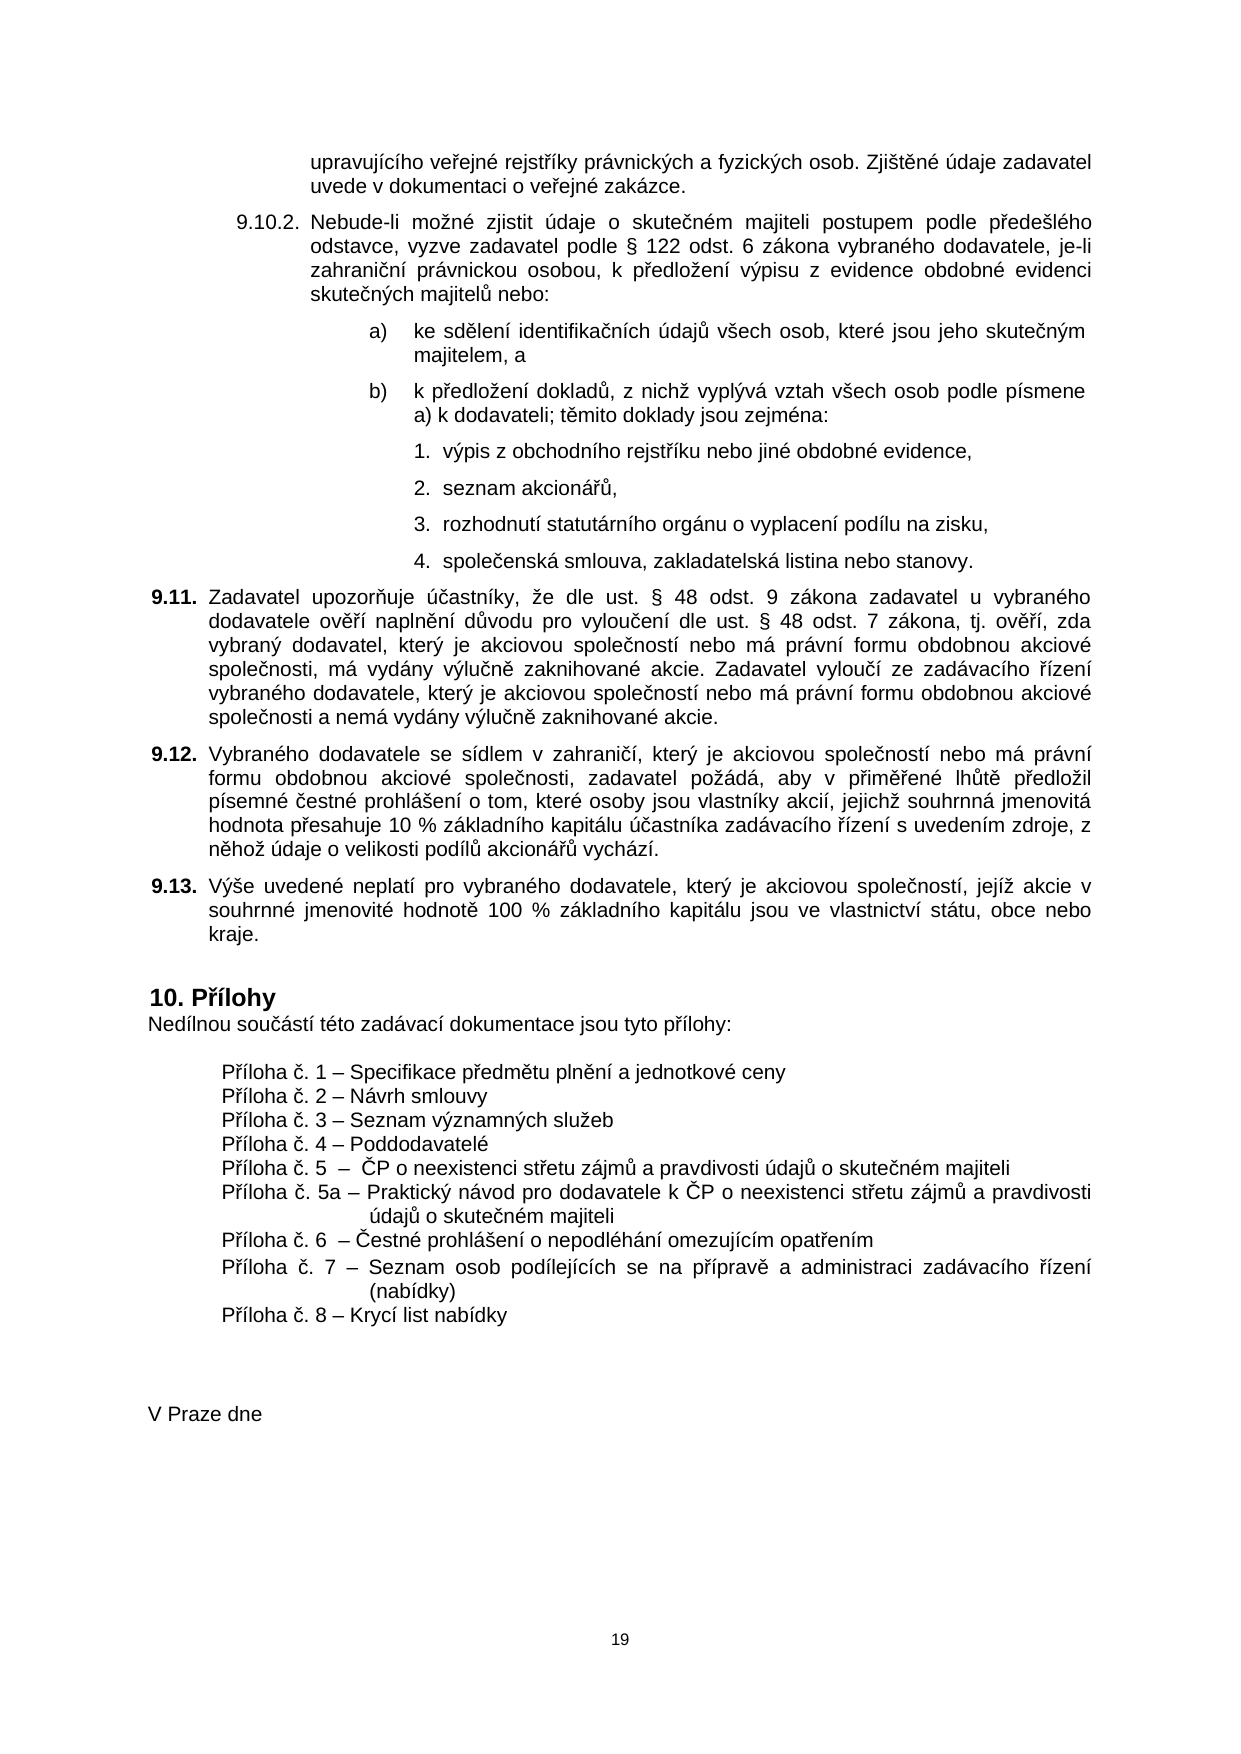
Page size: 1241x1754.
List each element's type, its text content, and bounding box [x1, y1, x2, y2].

text Příloha č. 4 – Poddodavatelé [148, 1132, 1093, 1156]
text 3. rozhodnutí statutárního orgánu o vyplacení podílu na zisku, [340, 512, 1087, 536]
text Příloha č. 2 – Návrh smlouvy [148, 1084, 1093, 1108]
text 1. výpis z obchodního rejstříku nebo jiné obdobné evidence, [340, 439, 1087, 463]
text 2. seznam akcionářů, [340, 476, 1087, 500]
text Příloha č. 1 – Specifikace předmětu plnění a jednotkové ceny [148, 1060, 1093, 1084]
text b) k předložení dokladů, z nichž vyplývá vztah všech osob podle písmene a) k dodavateli; těmito doklady jsou zejména: [369, 379, 1087, 427]
text Příloha č. 5 – ČP o neexistenci střetu zájmů a pravdivosti údajů o skutečném majiteli [148, 1156, 1093, 1179]
list Nebude-li možné zjistit údaje o skutečném majiteli postupem podle předešlého odstavce, vyzve zadavatel podle § 122 odst. 6 zákona vybraného dodavatele, je-li zahraniční právnickou osobou, k předložení výpisu z evidence obdobné evidenci skutečných majitelů nebo: [236, 210, 1093, 306]
text Příloha č. 7 – Seznam osob podílejících se na přípravě a administraci zadávacího řízení (nabídky) [221, 1255, 1093, 1303]
text a) ke sdělení identifikačních údajů všech osob, které jsou jeho skutečným majitelem, a [369, 318, 1087, 366]
subtitle Vybraného dodavatele se sídlem v zahraničí, který je akciovou společností nebo má právní formu obdobnou akciové společnosti, zadavatel požádá, aby v přiměřené lhůtě předložil písemné čestné prohlášení o tom, které osoby jsou vlastníky akcií, jejichž souhrnná jmenovitá hodnota přesahuje 10 % základního kapitálu účastníka zadávacího řízení s uvedením zdroje, z něhož údaje o velikosti podílů akcionářů vychází. [151, 741, 1093, 861]
subtitle Zadavatel upozorňuje účastníky, že dle ust. § 48 odst. 9 zákona zadavatel u vybraného dodavatele ověří naplnění důvodu pro vyloučení dle ust. § 48 odst. 7 zákona, tj. ověří, zda vybraný dodavatel, který je akciovou společností nebo má právní formu obdobnou akciové společnosti, má vydány výlučně zaknihované akcie. Zadavatel vyloučí ze zadávacího řízení vybraného dodavatele, který je akciovou společností nebo má právní formu obdobnou akciové společnosti a nemá vydány výlučně zaknihované akcie. [151, 585, 1093, 729]
subtitle Přílohy [149, 983, 1093, 1012]
text Příloha č. 8 – Krycí list nabídky [148, 1303, 1093, 1327]
text 4. společenská smlouva, zakladatelská listina nebo stanovy. [340, 549, 1087, 573]
text Příloha č. 3 – Seznam významných služeb [148, 1108, 1093, 1132]
text Příloha č. 5a – Praktický návod pro dodavatele k ČP o neexistenci střetu zájmů a pravdivosti údajů o skutečném majiteli [221, 1179, 1093, 1227]
subtitle Výše uvedené neplatí pro vybraného dodavatele, který je akciovou společností, jejíž akcie v souhrnné jmenovité hodnotě 100 % základního kapitálu jsou ve vlastnictví státu, obce nebo kraje. [151, 874, 1093, 946]
text V Praze dne [148, 1402, 1093, 1426]
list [236, 150, 1093, 198]
text Příloha č. 6 – Čestné prohlášení o nepodléhání omezujícím opatřením [148, 1227, 1093, 1251]
text Nedílnou součástí této zadávací dokumentace jsou tyto přílohy: [148, 1012, 1093, 1036]
